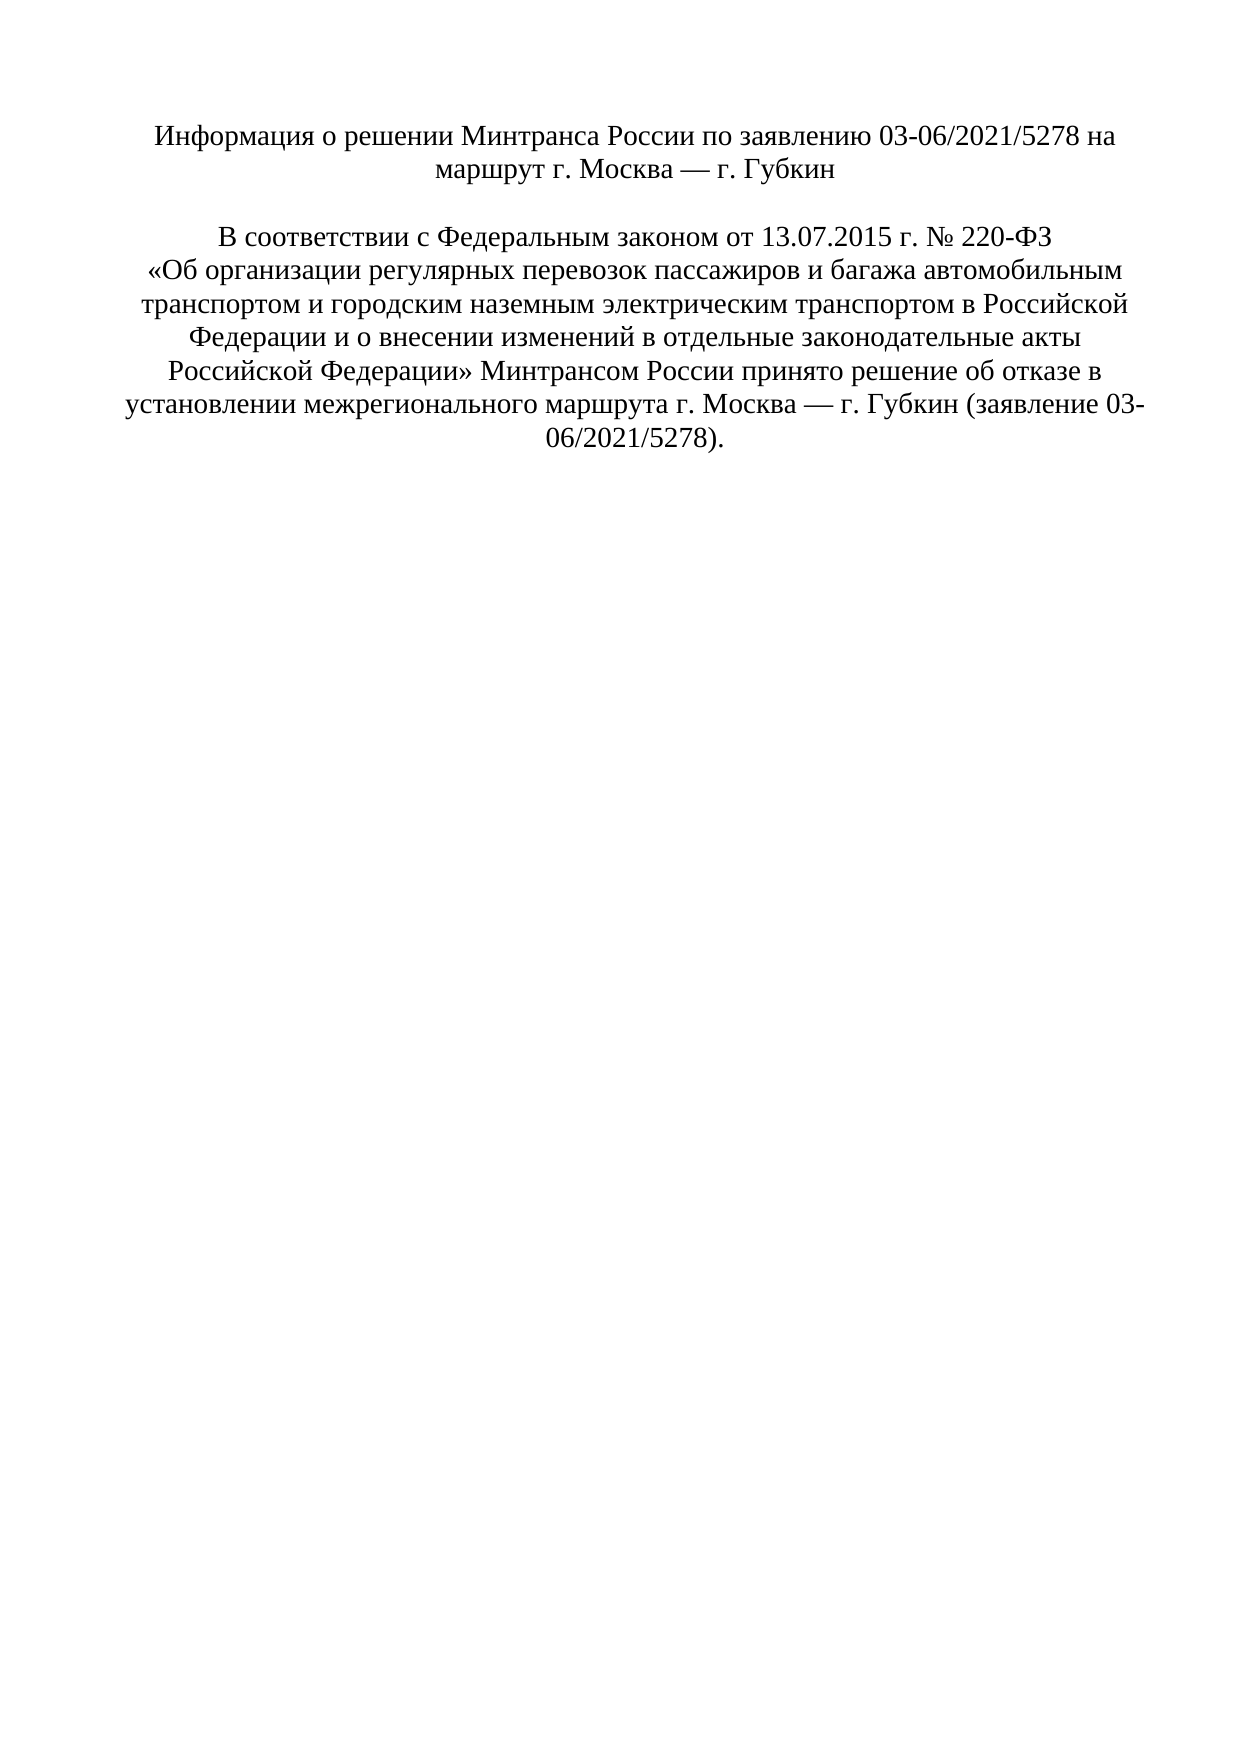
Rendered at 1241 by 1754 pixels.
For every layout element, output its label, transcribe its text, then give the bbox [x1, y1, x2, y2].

text В соответствии с Федеральным законом от 13.07.2015 г. № 220-ФЗ «Об организации регулярных перевозок пассажиров и багажа автомобильным транспортом и городским наземным электрическим транспортом в Российской Федерации и о внесении изменений в отдельные законодательные акты Российской Федерации» Минтрансом России принято решение об отказе в установлении межрегионального маршрута г. Москва — г. Губкин (заявление 03-06/2021/5278). [118, 219, 1152, 453]
text Информация о решении Минтранса России по заявлению 03-06/2021/5278 на маршрут г. Москва — г. Губкин [118, 118, 1152, 185]
